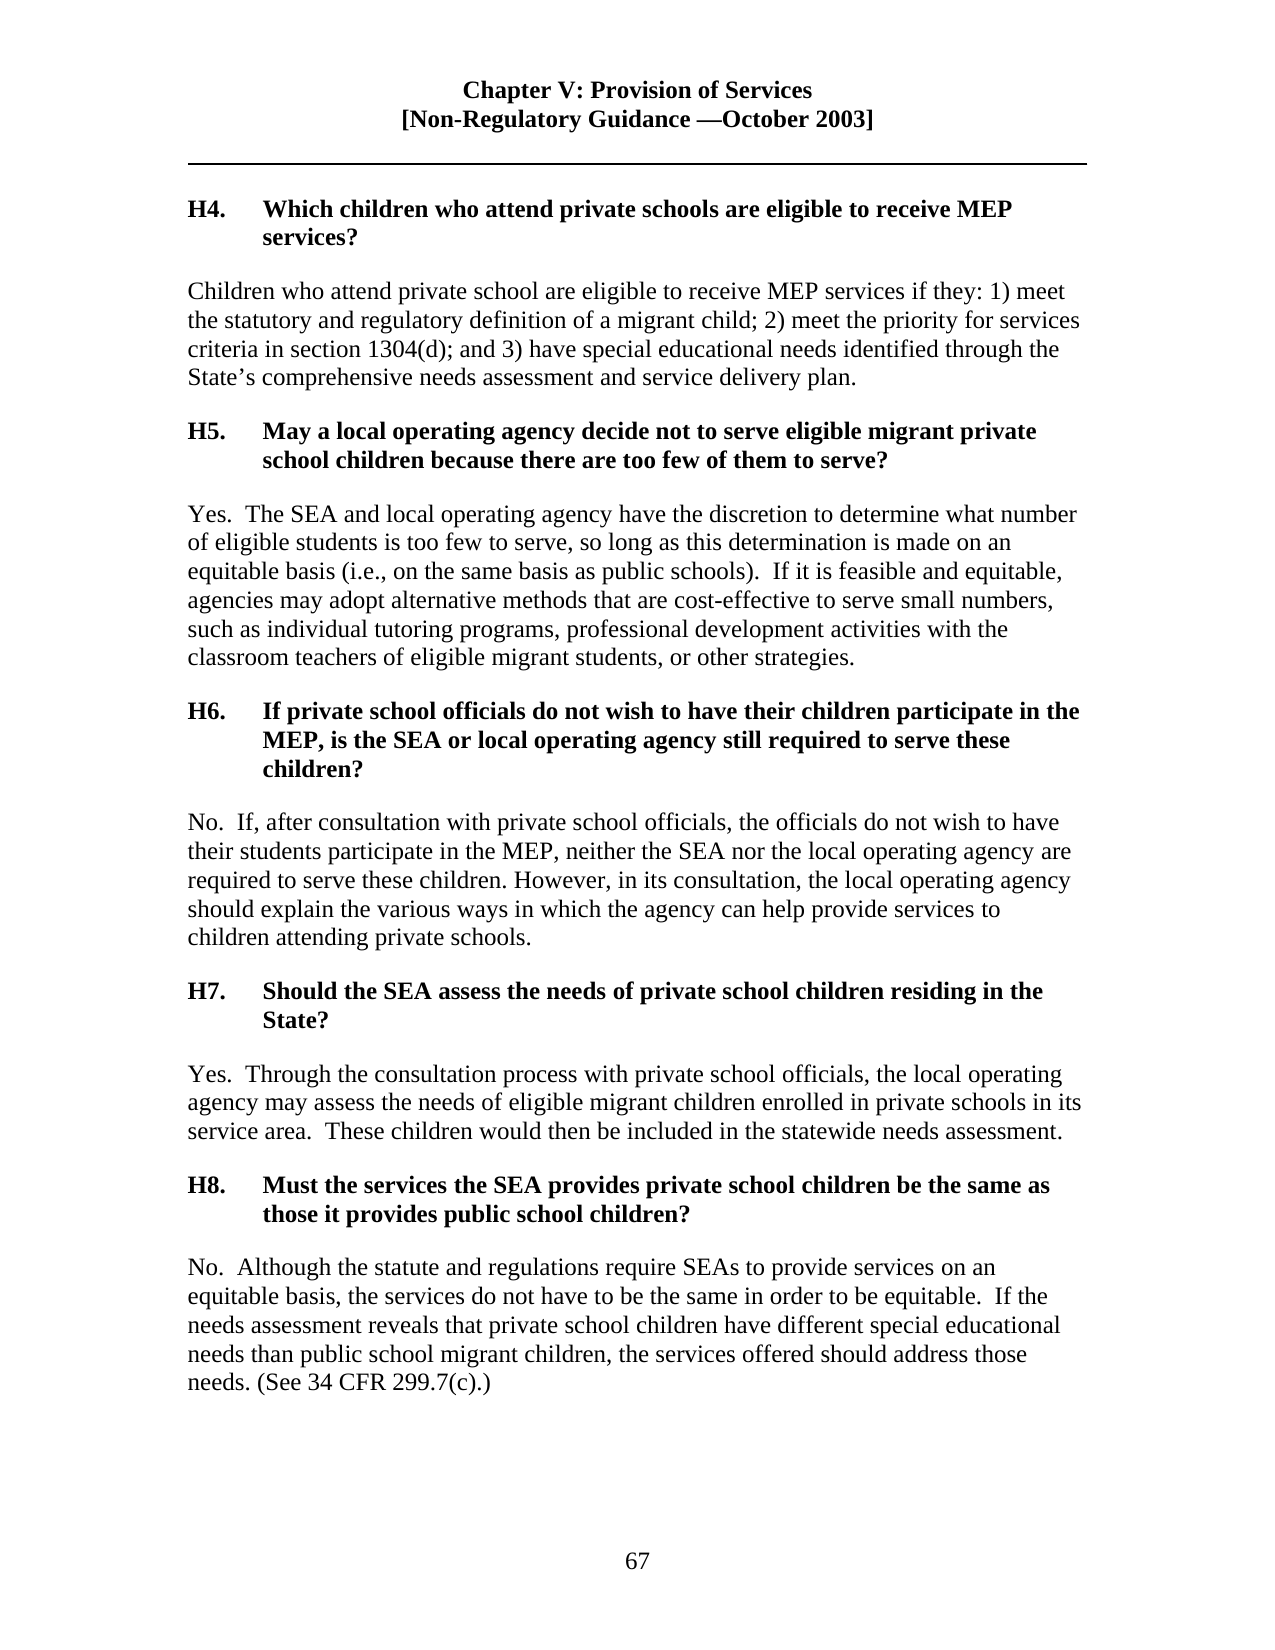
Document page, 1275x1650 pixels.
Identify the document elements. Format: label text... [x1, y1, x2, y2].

subtitle H4. Which children who attend private schools are eligible to receive MEP services? [187, 194, 1087, 251]
subtitle H6. If private school officials do not wish to have their children participate in the MEP, is the SEA or local operating agency still required to serve these children? [187, 696, 1087, 782]
text Yes. The SEA and local operating agency have the discretion to determine what number of eligible students is too few to serve, so long as this determination is made on an equitable basis (i.e., on the same basis as public schools). If it is feasible and equitable, agencies may adopt alternative methods that are cost-effective to serve small numbers, such as individual tutoring programs, professional development activities with the classroom teachers of eligible migrant students, or other strategies. [187, 499, 1087, 671]
subtitle H8. Must the services the SEA provides private school children be the same as those it provides public school children? [187, 1170, 1087, 1227]
text Yes. Through the consultation process with private school officials, the local operating agency may assess the needs of eligible migrant children enrolled in private schools in its service area. These children would then be included in the statewide needs assessment. [187, 1059, 1087, 1145]
subtitle H7. Should the SEA assess the needs of private school children residing in the State? [187, 976, 1087, 1034]
text No. Although the statute and regulations require SEAs to provide services on an equitable basis, the services do not have to be the same in order to be equitable. If the needs assessment reveals that private school children have different special educational needs than public school migrant children, the services offered should address those needs. (See 34 CFR 299.7(c).) [187, 1252, 1087, 1396]
subtitle H5. May a local operating agency decide not to serve eligible migrant private school children because there are too few of them to serve? [187, 416, 1087, 474]
text No. If, after consultation with private school officials, the officials do not wish to have their students participate in the MEP, neither the SEA nor the local operating agency are required to serve these children. However, in its consultation, the local operating agency should explain the various ways in which the agency can help provide services to children attending private schools. [187, 807, 1087, 951]
text Children who attend private school are eligible to receive MEP services if they: 1) meet the statutory and regulatory definition of a migrant child; 2) meet the priority for services criteria in section 1304(d); and 3) have special educational needs identified through the State’s comprehensive needs assessment and service delivery plan. [187, 276, 1087, 391]
